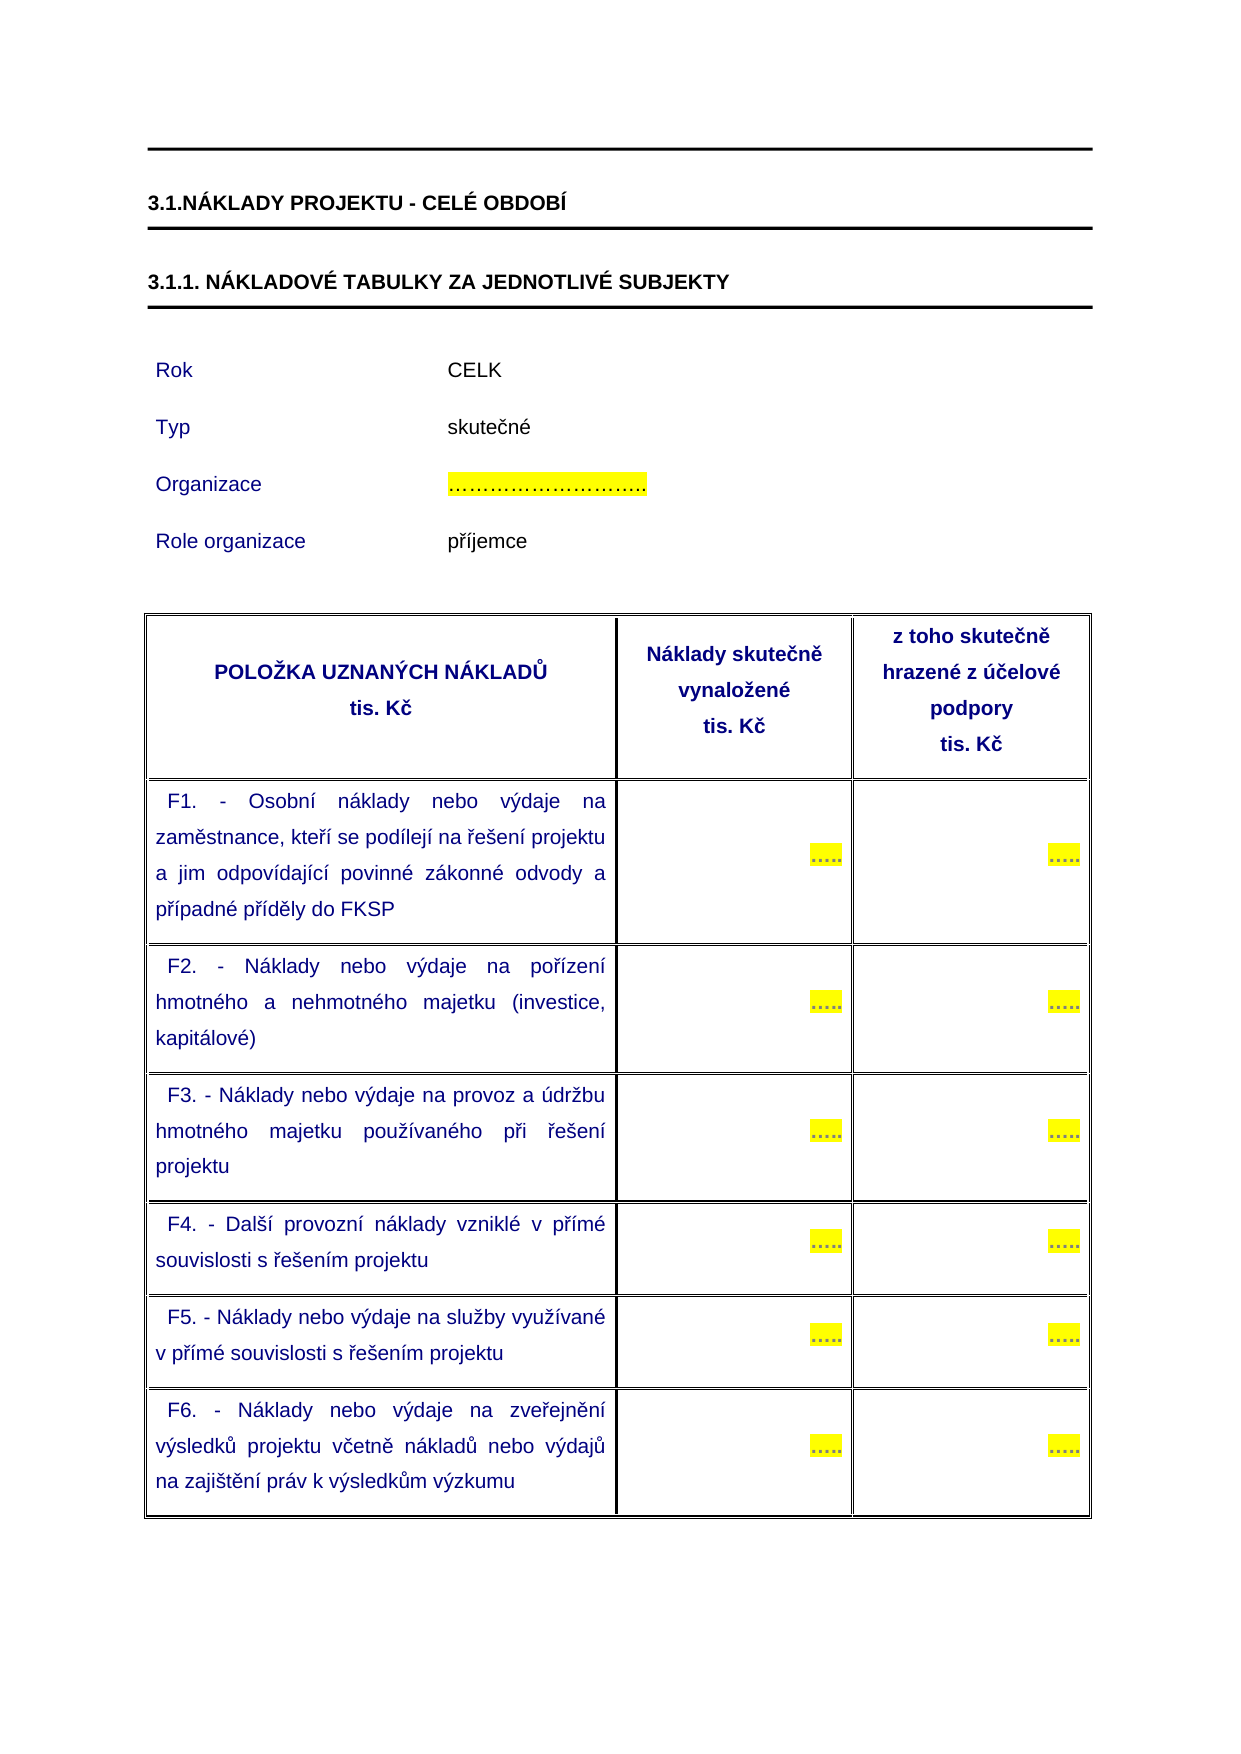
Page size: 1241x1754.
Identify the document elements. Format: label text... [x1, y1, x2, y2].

table_header Rok [146, 349, 430, 406]
table_cell F1. - Osobní náklady nebo výdaje na zaměstnance, kteří se podílejí na řešení projektu a jim odpovídající povinné zákonné odvody a případné příděly do FKSP [145, 778, 616, 942]
table_cell ….. [618, 1297, 851, 1386]
table_cell ….. [616, 1390, 852, 1515]
table_cell ….. [853, 778, 1090, 942]
table_header Náklady skutečně vynaložené tis. Kč [616, 616, 852, 778]
table_cell Typ [146, 406, 430, 463]
table_cell Role organizace [146, 520, 430, 577]
table_cell ….. [618, 946, 851, 1071]
table_cell F2. - Náklady nebo výdaje na pořízení hmotného a nehmotného majetku (investice, kapitálové) [147, 943, 615, 1071]
table_cell ….. [618, 1075, 851, 1200]
table_cell F6. - Náklady nebo výdaje na zveřejnění výsledků projektu včetně nákladů nebo výdajů na zajištění práv k výsledkům výzkumu [147, 1386, 616, 1515]
table_cell ….. [618, 781, 851, 942]
table_cell ….. [854, 1071, 1089, 1200]
table_header CELK [430, 349, 1091, 406]
table_cell skutečné [430, 406, 1091, 463]
table_header POLOŽKA UZNANÝCH NÁKLADŮ tis. Kč [147, 616, 616, 778]
table_cell F3. - Náklady nebo výdaje na provoz a údržbu hmotného majetku používaného při řešení projektu [147, 1071, 615, 1200]
table_cell F5. - Náklady nebo výdaje na služby využívané v přímé souvislosti s řešením projektu [147, 1294, 615, 1386]
table_cell ……………………….. [430, 463, 1091, 520]
table_header z toho skutečně hrazené z účelové podpory tis. Kč [853, 616, 1089, 778]
table_cell ….. [854, 1200, 1089, 1293]
table_cell F4. - Další provozní náklady vzniklé v přímé souvislosti s řešením projektu [147, 1200, 615, 1293]
table_cell Organizace [146, 463, 430, 520]
table_cell ….. [854, 943, 1089, 1071]
text 3.1.1. NÁKLADOVÉ TABULKY ZA JEDNOTLIVÉ SUBJEKTY [148, 270, 1093, 294]
table_cell ….. [618, 1204, 851, 1293]
table_cell ….. [854, 1294, 1089, 1386]
table_cell ….. [853, 1386, 1089, 1515]
table_cell příjemce [430, 520, 1091, 577]
text 3.1.NÁKLADY PROJEKTU - CELÉ OBDOBÍ [148, 191, 1093, 215]
